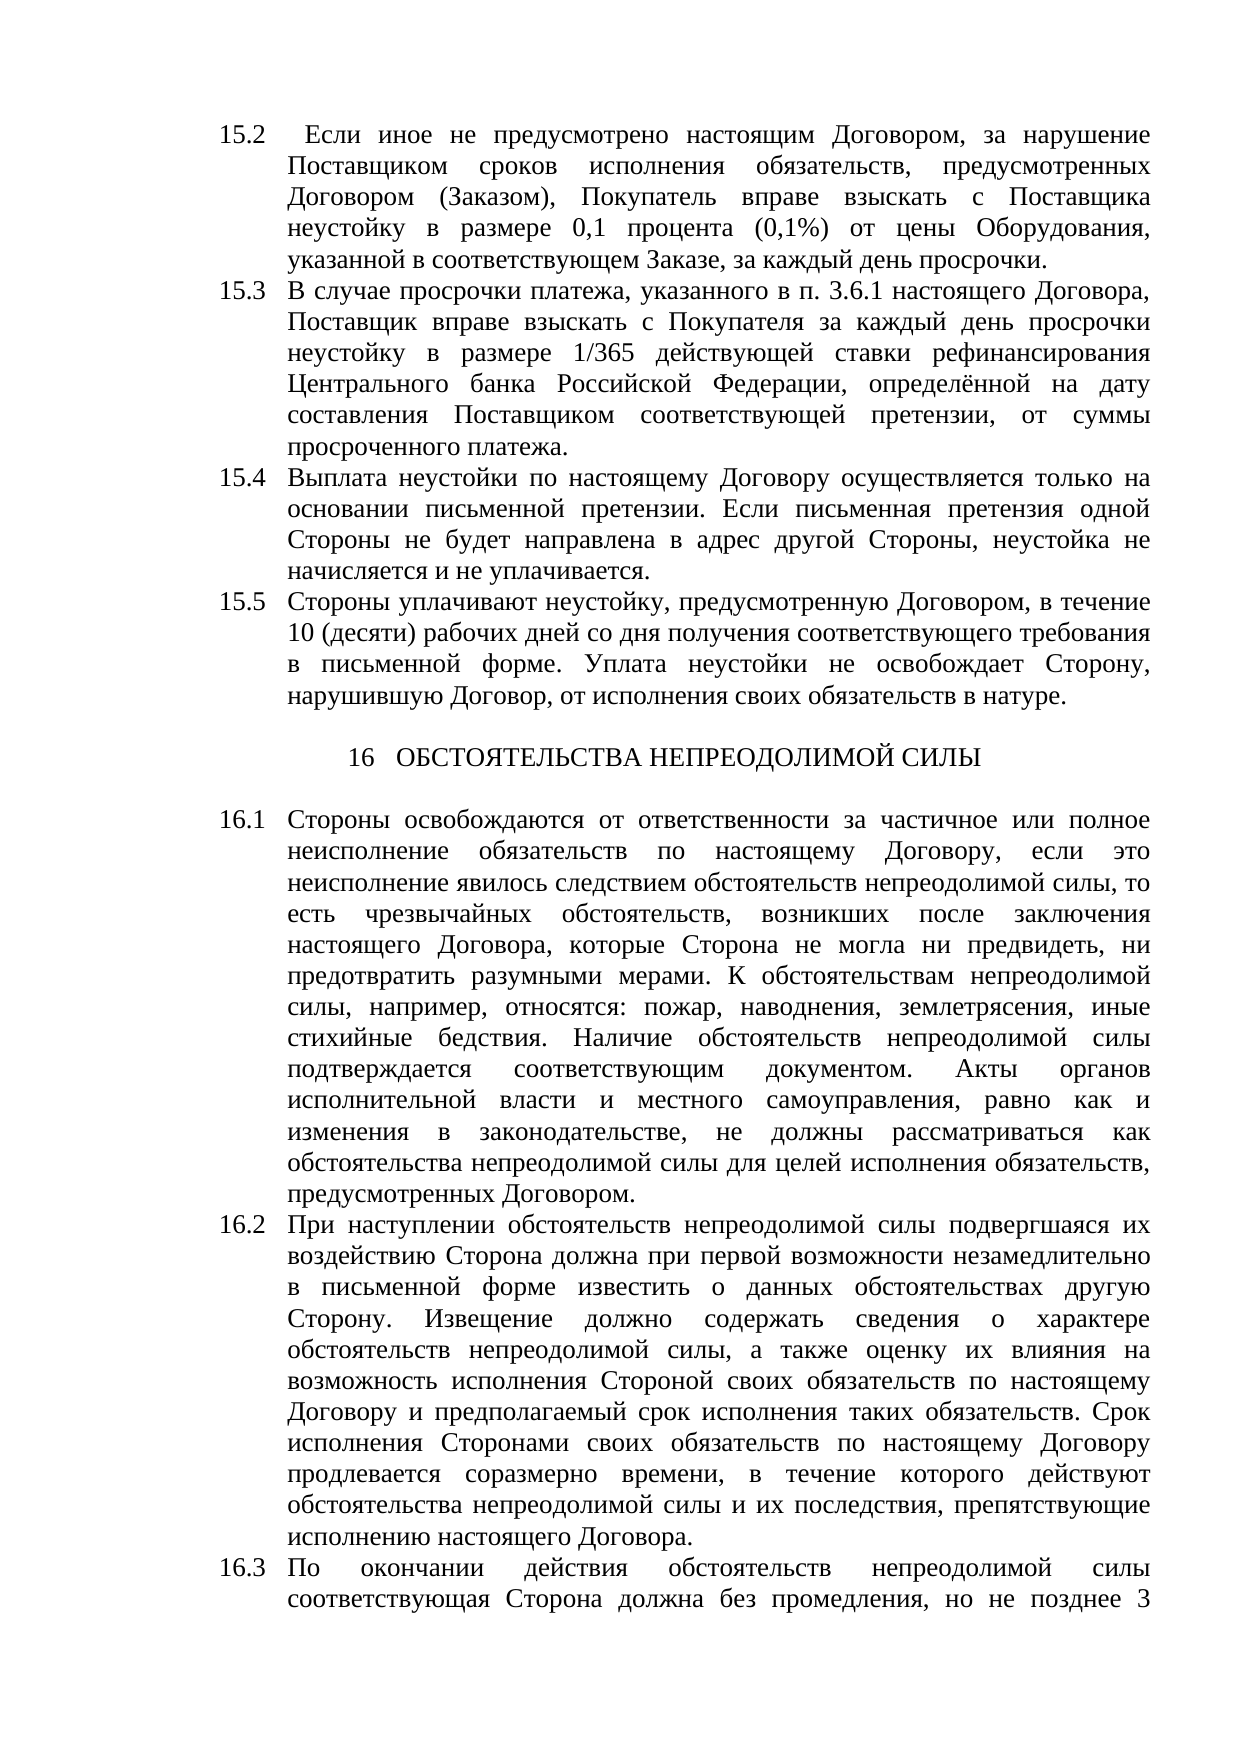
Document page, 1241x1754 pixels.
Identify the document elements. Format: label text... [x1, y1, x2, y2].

list Стороны освобождаются от ответственности за частичное или полное неисполнение обязательств по настоящему Договору, если это неисполнение явилось следствием обстоятельств непреодолимой силы, то есть чрезвычайных обстоятельств, возникших после заключения настоящего Договора, которые Сторона не могла ни предвидеть, ни предотвратить разумными мерами. К обстоятельствам непреодолимой силы, например, относятся: пожар, наводнения, землетрясения, иные стихийные бедствия. Наличие обстоятельств непреодолимой силы подтверждается соответствующим документом. Акты органов исполнительной власти и местного самоуправления, равно как и изменения в законодательстве, не должны рассматриваться как обстоятельства непреодолимой силы для целей исполнения обязательств, предусмотренных Договором. [218, 803, 1152, 1208]
list В случае просрочки платежа, указанного в п. 3.6.1 настоящего Договора, Поставщик вправе взыскать с Покупателя за каждый день просрочки неустойку в размере 1/365 действующей ставки рефинансирования Центрального банка Российской Федерации, определённой на дату составления Поставщиком соответствующей претензии, от суммы просроченного платежа. [218, 274, 1152, 461]
list ОБСТОЯТЕЛЬСТВА НЕПРЕОДОЛИМОЙ СИЛЫ [177, 741, 1152, 772]
list Стороны уплачивают неустойку, предусмотренную Договором, в течение 10 (десяти) рабочих дней со дня получения соответствующего требования в письменной форме. Уплата неустойки не освобождает Сторону, нарушившую Договор, от исполнения своих обязательств в натуре. [218, 585, 1152, 710]
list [218, 1551, 1152, 1613]
list При наступлении обстоятельств непреодолимой силы подвергшаяся их воздействию Сторона должна при первой возможности незамедлительно в письменной форме известить о данных обстоятельствах другую Сторону. Извещение должно содержать сведения о характере обстоятельств непреодолимой силы, а также оценку их влияния на возможность исполнения Стороной своих обязательств по настоящему Договору и предполагаемый срок исполнения таких обязательств. Срок исполнения Сторонами своих обязательств по настоящему Договору продлевается соразмерно времени, в течение которого действуют обстоятельства непреодолимой силы и их последствия, препятствующие исполнению настоящего Договора. [218, 1208, 1152, 1551]
list Выплата неустойки по настоящему Договору осуществляется только на основании письменной претензии. Если письменная претензия одной Стороны не будет направлена в адрес другой Стороны, неустойка не начисляется и не уплачивается. [218, 461, 1152, 585]
list Если иное не предусмотрено настоящим Договором, за нарушение Поставщиком сроков исполнения обязательств, предусмотренных Договором (Заказом), Покупатель вправе взыскать с Поставщика неустойку в размере 0,1 процента (0,1%) от цены Оборудования, указанной в соответствующем Заказе, за каждый день просрочки. [218, 118, 1152, 274]
